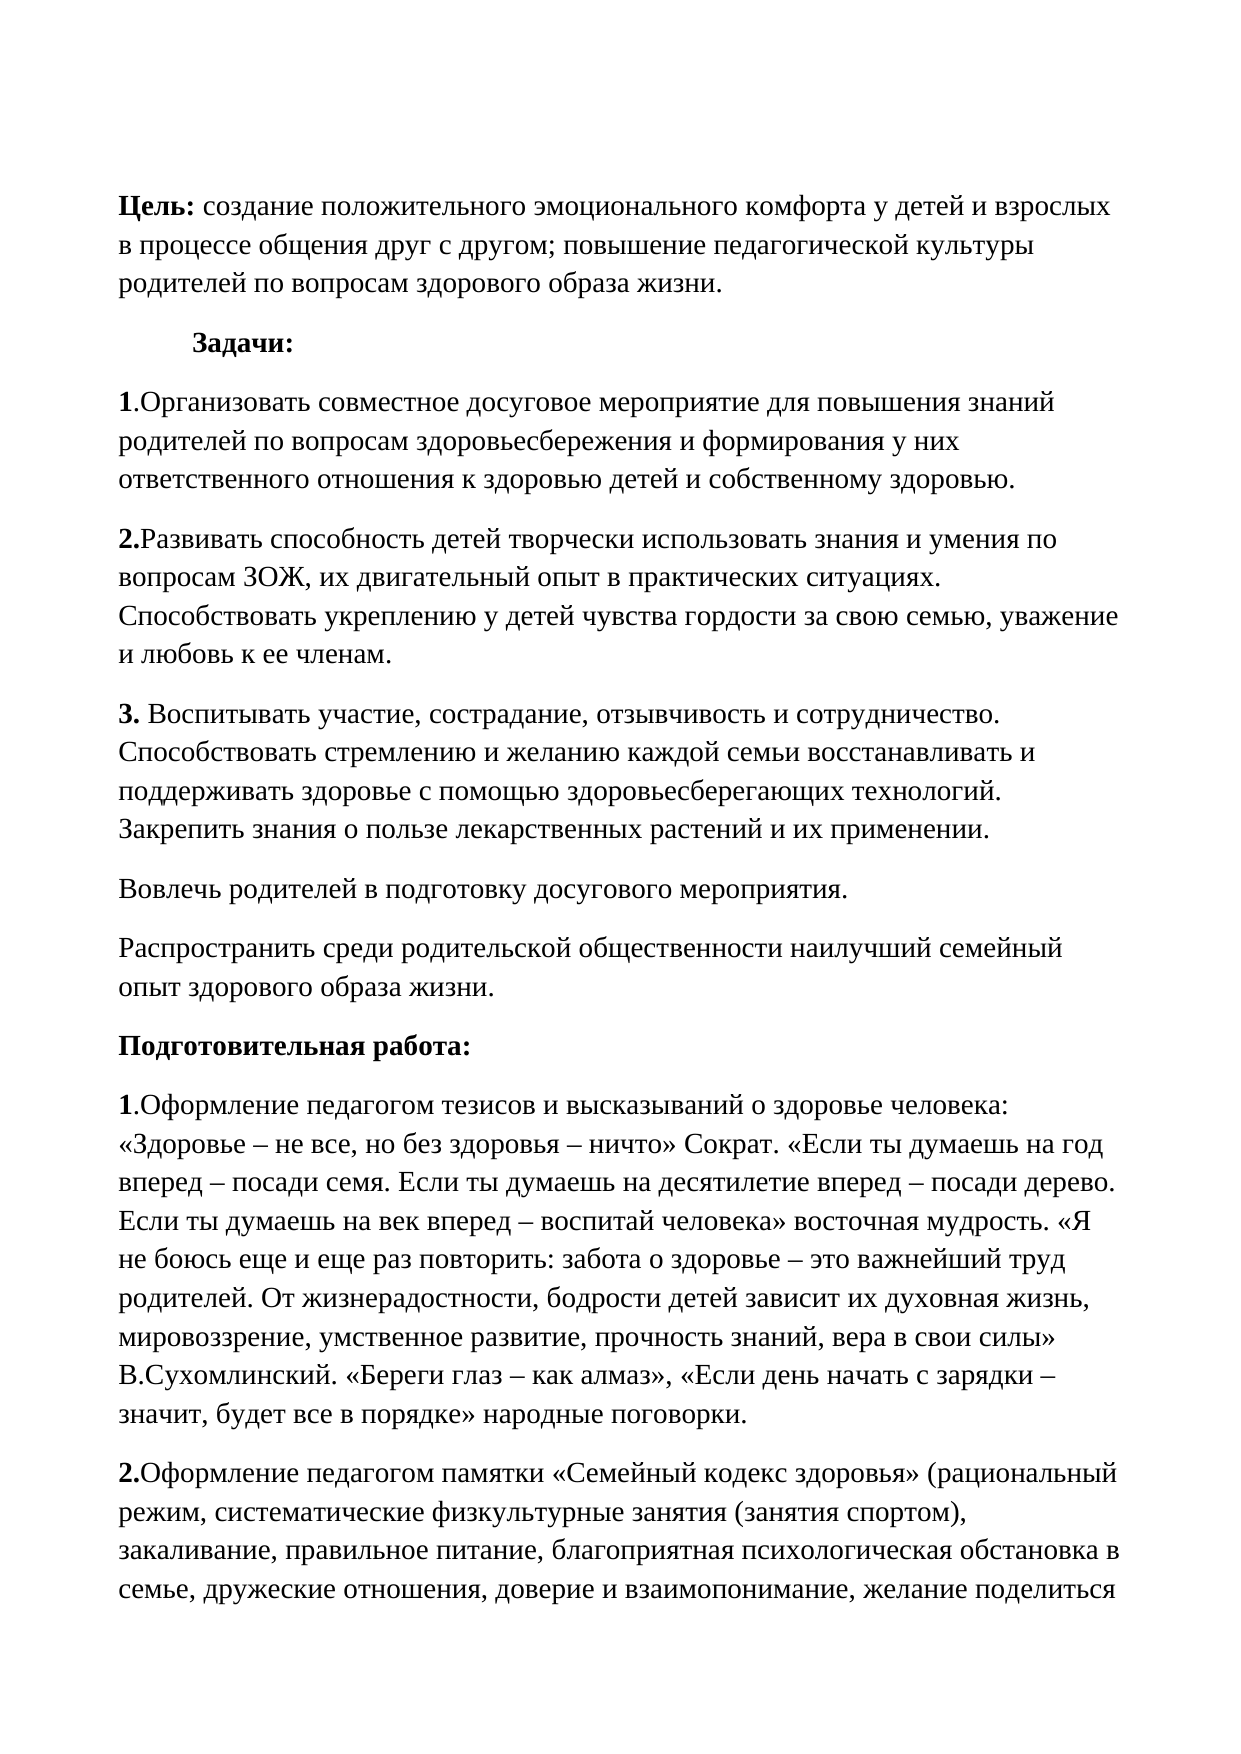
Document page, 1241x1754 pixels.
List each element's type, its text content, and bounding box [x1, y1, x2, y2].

text Подготовительная работа: [118, 1028, 1122, 1062]
text 1.Организовать совместное досуговое мероприятие для повышения знаний родителей по вопросам здоровьесбережения и формирования у них ответственного отношения к здоровью детей и собственному здоровью. [118, 384, 1122, 495]
text 3. Воспитывать участие, сострадание, отзывчивость и сотрудничество. Способствовать стремлению и желанию каждой семьи восстанавливать и поддерживать здоровье с помощью здоровьесберегающих технологий. Закрепить знания о пользе лекарственных растений и их применении. [118, 696, 1122, 845]
text Цель: создание положительного эмоционального комфорта у детей и взрослых в процессе общения друг с другом; повышение педагогической культуры родителей по вопросам здорового образа жизни. [118, 188, 1122, 299]
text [118, 1455, 1122, 1604]
text Распространить среди родительской общественности наилучший семейный опыт здорового образа жизни. [118, 930, 1122, 1002]
text 1.Оформление педагогом тезисов и высказываний о здоровье человека: «Здоровье – не все, но без здоровья – ничто» Сократ. «Если ты думаешь на год вперед – посади семя. Если ты думаешь на десятилетие вперед – посади дерево. Если ты думаешь на век вперед – воспитай человека» восточная мудрость. «Я не боюсь еще и еще раз повторить: забота о здоровье – это важнейший труд родителей. От жизнерадостности, бодрости детей зависит их духовная жизнь, мировоззрение, умственное развитие, прочность знаний, вера в свои силы» В.Сухомлинский. «Береги глаз – как алмаз», «Если день начать с зарядки – значит, будет все в порядке» народные поговорки. [118, 1087, 1122, 1429]
text 2.Развивать способность детей творчески использовать знания и умения по вопросам ЗОЖ, их двигательный опыт в практических ситуациях. Способствовать укреплению у детей чувства гордости за свою семью, уважение и любовь к ее членам. [118, 521, 1122, 670]
text Задачи: [118, 325, 1122, 358]
text Вовлечь родителей в подготовку досугового мероприятия. [118, 871, 1122, 904]
